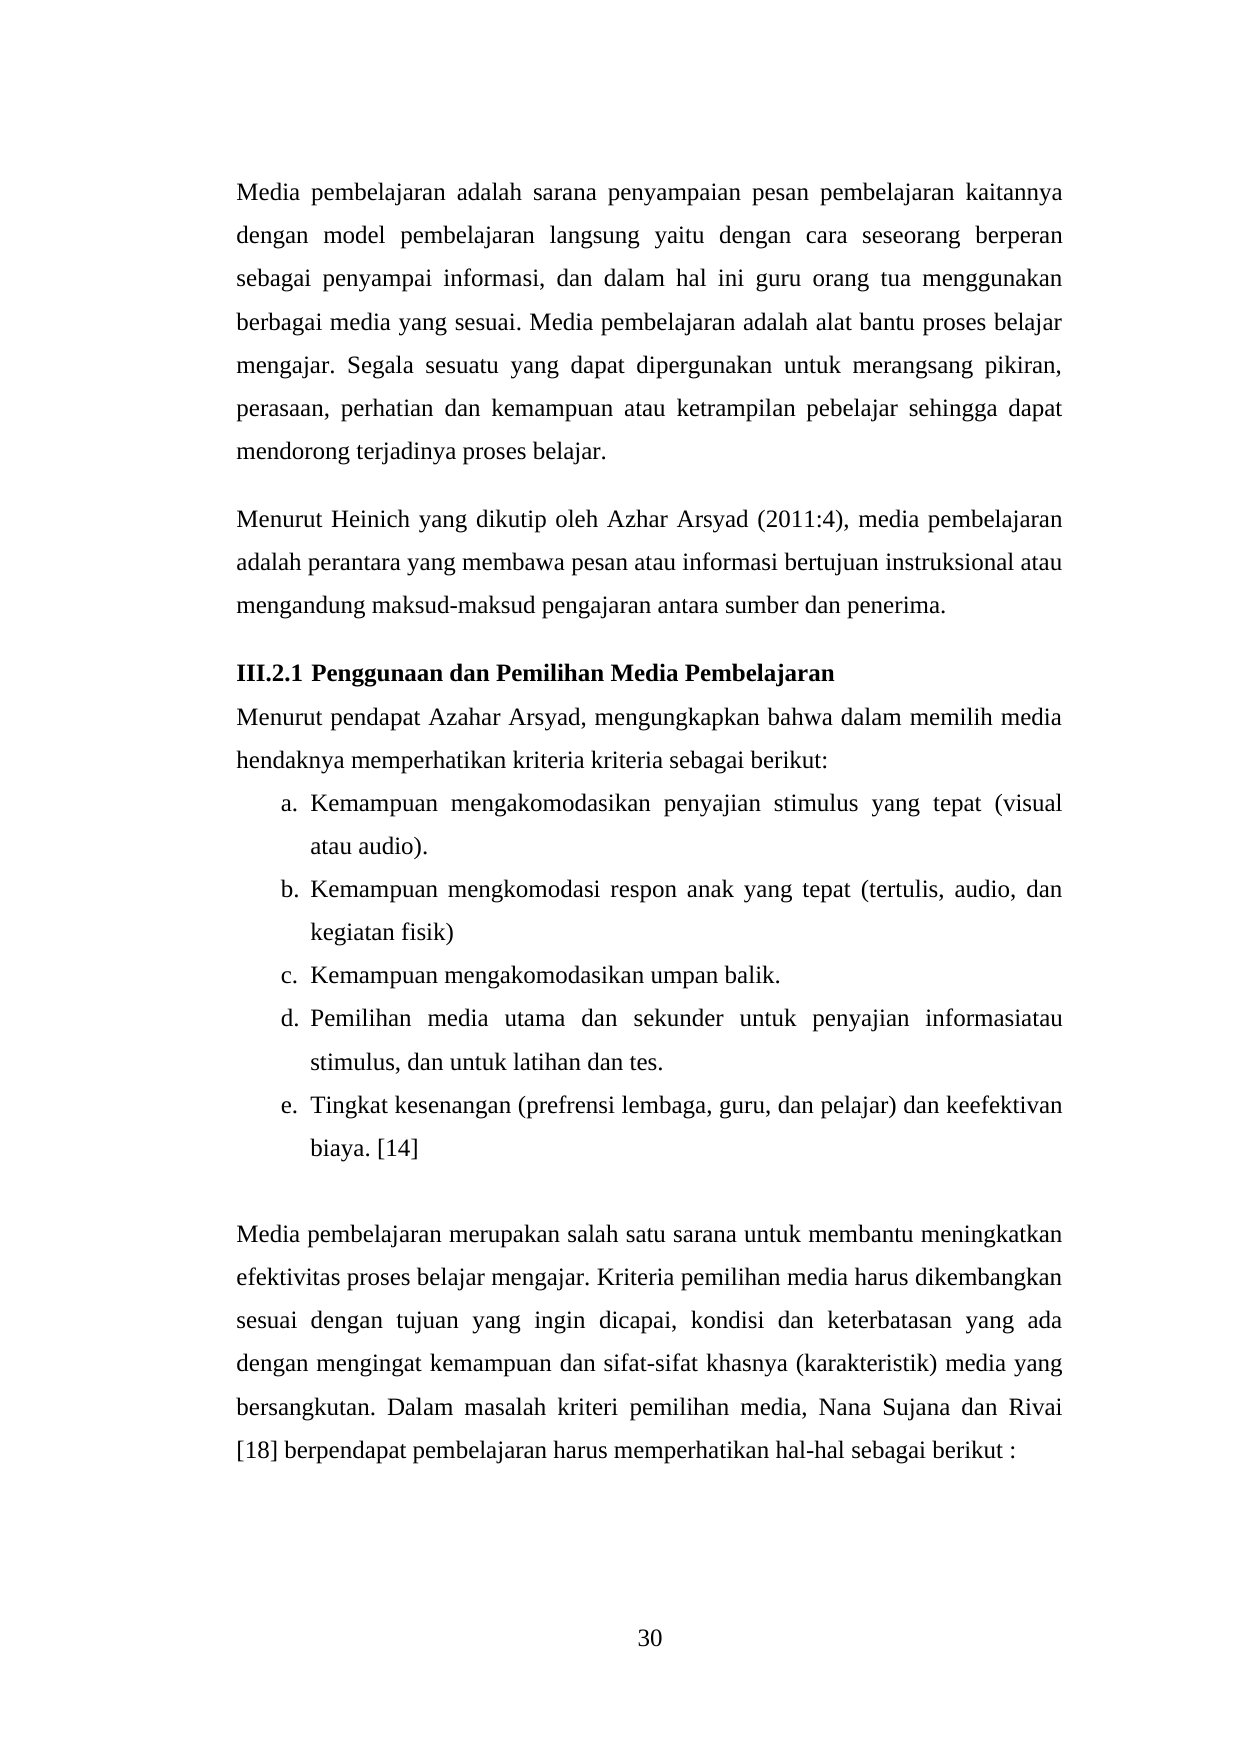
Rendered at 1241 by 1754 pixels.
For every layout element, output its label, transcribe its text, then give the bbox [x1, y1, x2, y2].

list Kemampuan mengakomodasikan penyajian stimulus yang tepat (visual atau audio). [281, 788, 1063, 860]
subtitle Penggunaan dan Pemilihan Media Pembelajaran [236, 658, 1063, 687]
text Menurut pendapat Azahar Arsyad, mengungkapkan bahwa dalam memilih media hendaknya memperhatikan kriteria kriteria sebagai berikut: [236, 702, 1063, 773]
list Media pembelajaran merupakan salah satu sarana untuk membantu meningkatkan efektivitas proses belajar mengajar. Kriteria pemilihan media harus dikembangkan sesuai dengan tujuan yang ingin dicapai, kondisi dan keterbatasan yang ada dengan mengingat kemampuan dan sifat-sifat khasnya (karakteristik) media yang bersangkutan. Dalam masalah kriteri pemilihan media, Nana Sujana dan Rivai [18] berpendapat pembelajaran harus memperhatikan hal-hal sebagai berikut : [236, 1219, 1063, 1463]
text Media pembelajaran adalah sarana penyampaian pesan pembelajaran kaitannya dengan model pembelajaran langsung yaitu dengan cara seseorang berperan sebagai penyampai informasi, dan dalam hal ini guru orang tua menggunakan berbagai media yang sesuai. Media pembelajaran adalah alat bantu proses belajar mengajar. Segala sesuatu yang dapat dipergunakan untuk merangsang pikiran, perasaan, perhatian dan kemampuan atau ketrampilan pebelajar sehingga dapat mendorong terjadinya proses belajar. [236, 177, 1063, 465]
text Menurut Heinich yang dikutip oleh Azhar Arsyad (2011:4), media pembelajaran adalah perantara yang membawa pesan atau informasi bertujuan instruksional atau mengandung maksud-maksud pengajaran antara sumber dan penerima. [236, 504, 1063, 619]
list Pemilihan media utama dan sekunder untuk penyajian informasiatau stimulus, dan untuk latihan dan tes. [281, 1003, 1063, 1075]
list Kemampuan mengakomodasikan umpan balik. [281, 960, 1063, 989]
list Tingkat kesenangan (prefrensi lembaga, guru, dan pelajar) dan keefektivan biaya. [14] [281, 1090, 1063, 1162]
list Kemampuan mengkomodasi respon anak yang tepat (tertulis, audio, dan kegiatan fisik) [281, 874, 1063, 946]
